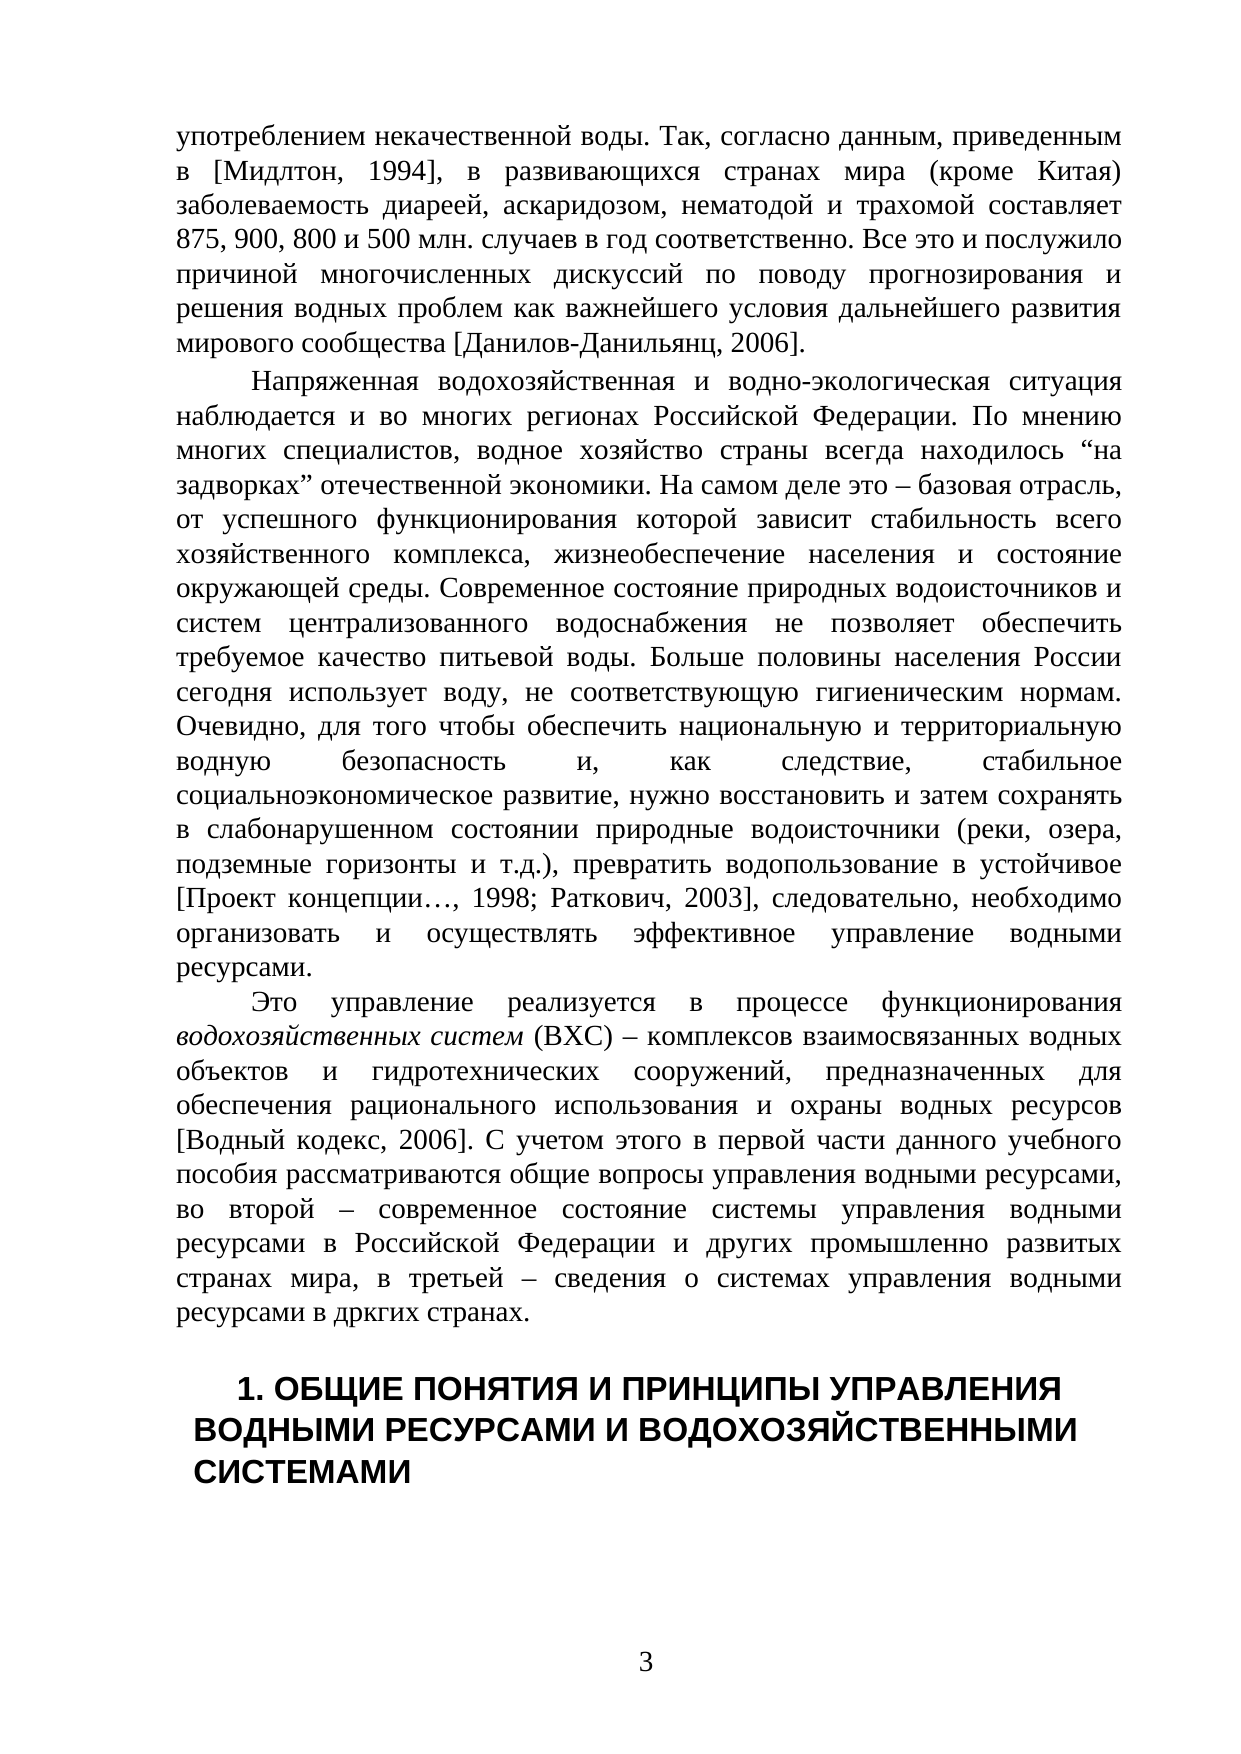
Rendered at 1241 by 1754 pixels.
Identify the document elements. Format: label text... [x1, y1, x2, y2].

text ВОДНЫМИ РЕСУРСАМИ И ВОДОХОЗЯЙСТВЕННЫМИ СИСТЕМАМИ [193, 1411, 1123, 1490]
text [176, 118, 1122, 359]
text Напряженная водохозяйственная и водно-экологическая ситуация наблюдается и во многих регионах Российской Федерации. По мнению многих специалистов, водное хозяйство страны всегда находилось “на задворках” отечественной экономики. На самом деле это – базовая отрасль, от успешного функционирования которой зависит стабильность всего хозяйственного комплекса, жизнеобеспечение населения и состояние окружающей среды. Современное состояние природных водоисточников и систем централизованного водоснабжения не позволяет обеспечить требуемое качество питьевой воды. Больше половины населения России сегодня использует воду, не соответствующую гигиеническим нормам. Очевидно, для того чтобы обеспечить национальную и территориальную водную безопасность и, как следствие, стабильное социальноэкономическое развитие, нужно восстановить и затем сохранять в слабонарушенном состоянии природные водоисточники (реки, озера, подземные горизонты и т.д.), превратить водопользование в устойчивое [Проект концепции…, 1998; Раткович, 2003], следовательно, необходимо организовать и осуществлять эффективное управление водными ресурсами. [176, 363, 1123, 983]
text Это управление реализуется в процессе функционирования водохозяйственных систем (ВХС) – комплексов взаимосвязанных водных объектов и гидротехнических сооружений, предназначенных для обеспечения рационального использования и охраны водных ресурсов [Водный кодекс, 2006]. С учетом этого в первой части данного учебного пособия рассматриваются общие вопросы управления водными ресурсами, во второй – современное состояние системы управления водными ресурсами в Российской Федерации и других промышленно развитых странах мира, в третьей – сведения о системах управления водными ресурсами в дркгих странах. [176, 984, 1123, 1328]
subtitle 1. ОБЩИЕ ПОНЯТИЯ И ПРИНЦИПЫ УПРАВЛЕНИЯ [177, 1369, 1122, 1408]
